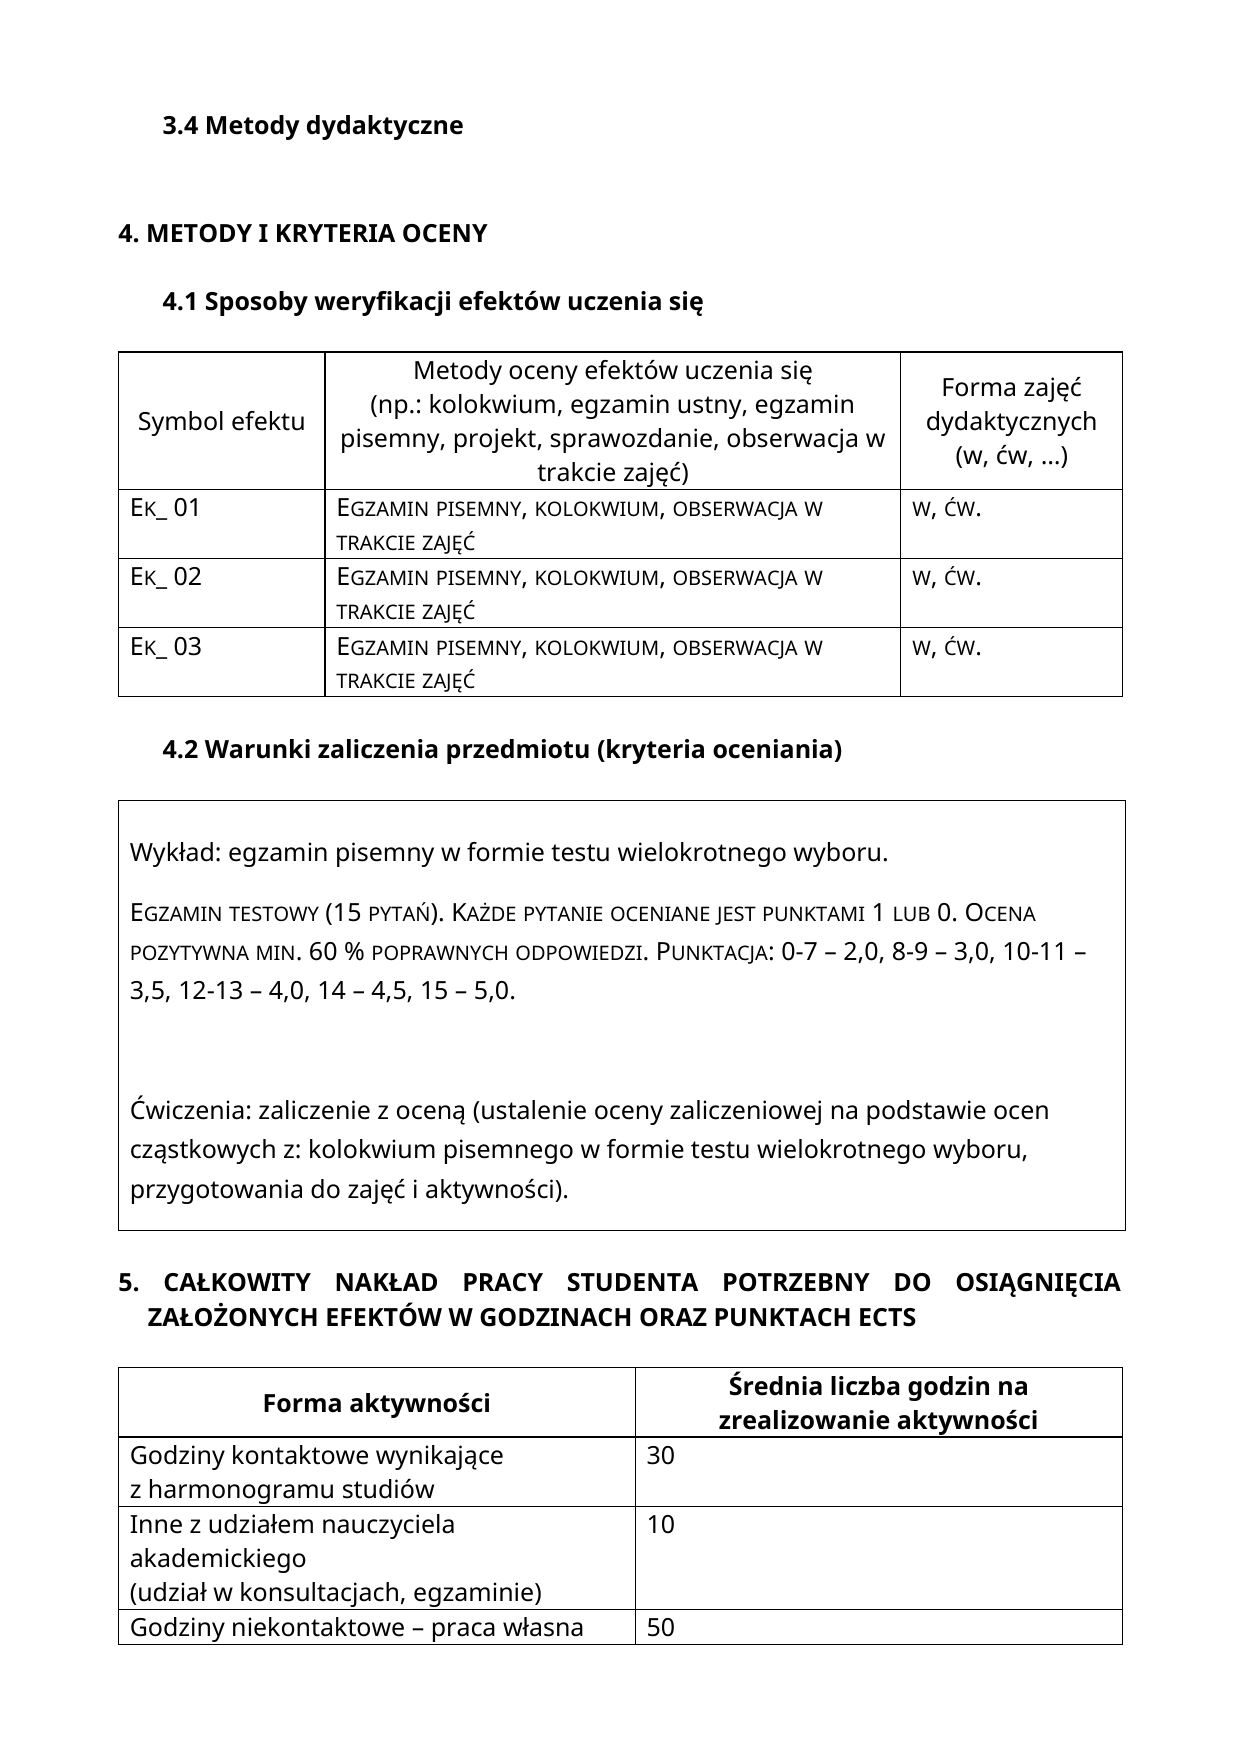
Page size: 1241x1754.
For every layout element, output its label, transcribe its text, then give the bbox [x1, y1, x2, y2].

table_cell w, ćw. [901, 628, 1122, 696]
table_header Wykład: egzamin pisemny w formie testu wielokrotnego wyboru. Egzamin testowy (15 pytań). Każde pytanie oceniane jest punktami 1 lub 0. Ocena pozytywna min. 60 % poprawnych odpowiedzi. Punktacja: 0-7 – 2,0, 8-9 – 3,0, 10-11 – 3,5, 12-13 – 4,0, 14 – 4,5, 15 – 5,0. Ćwiczenia: zaliczenie z oceną (ustalenie oceny zaliczeniowej na podstawie ocen cząstkowych z: kolokwium pisemnego w formie testu wielokrotnego wyboru, przygotowania do zajęć i aktywności). [119, 801, 1125, 1230]
table_cell 30 [636, 1438, 1122, 1506]
table_cell Godziny kontaktowe wynikające z harmonogramu studiów [119, 1438, 635, 1506]
table_cell w, ćw. [901, 490, 1122, 558]
table_cell Egzamin pisemny, kolokwium, obserwacja w trakcie zajęć [326, 559, 900, 627]
table_cell Ek_ 03 [119, 628, 324, 696]
table_cell Ek_ 02 [119, 559, 324, 627]
table_cell Inne z udziałem nauczyciela akademickiego (udział w konsultacjach, egzaminie) [119, 1507, 635, 1609]
table_header Forma aktywności [119, 1368, 635, 1436]
table_cell Ek_ 01 [119, 490, 324, 558]
table_cell 50 [636, 1610, 1122, 1644]
table_cell w, ćw. [901, 559, 1122, 627]
table_cell 10 [636, 1507, 1122, 1609]
table_cell Egzamin pisemny, kolokwium, obserwacja w trakcie zajęć [326, 628, 900, 696]
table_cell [119, 1610, 635, 1644]
table_header Metody oceny efektów uczenia się (np.: kolokwium, egzamin ustny, egzamin pisemny, projekt, sprawozdanie, obserwacja w trakcie zajęć) [326, 353, 900, 489]
table_header Średnia liczba godzin na zrealizowanie aktywności [636, 1368, 1122, 1436]
text 4. METODY I KRYTERIA OCENY [118, 215, 1122, 249]
table_header Forma zajęć dydaktycznych (w, ćw, …) [901, 353, 1122, 489]
text 3.4 Metody dydaktyczne [162, 108, 1122, 142]
text 4.1 Sposoby weryfikacji efektów uczenia się [162, 283, 1122, 317]
table_cell Egzamin pisemny, kolokwium, obserwacja w trakcie zajęć [326, 490, 900, 558]
text 4.2 Warunki zaliczenia przedmiotu (kryteria oceniania) [162, 731, 1122, 765]
text 5. CAŁKOWITY NAKŁAD PRACY STUDENTA POTRZEBNY DO OSIĄGNIĘCIA ZAŁOŻONYCH EFEKTÓW W GODZINACH ORAZ PUNKTACH ECTS [118, 1265, 1122, 1333]
table_header Symbol efektu [119, 353, 324, 489]
